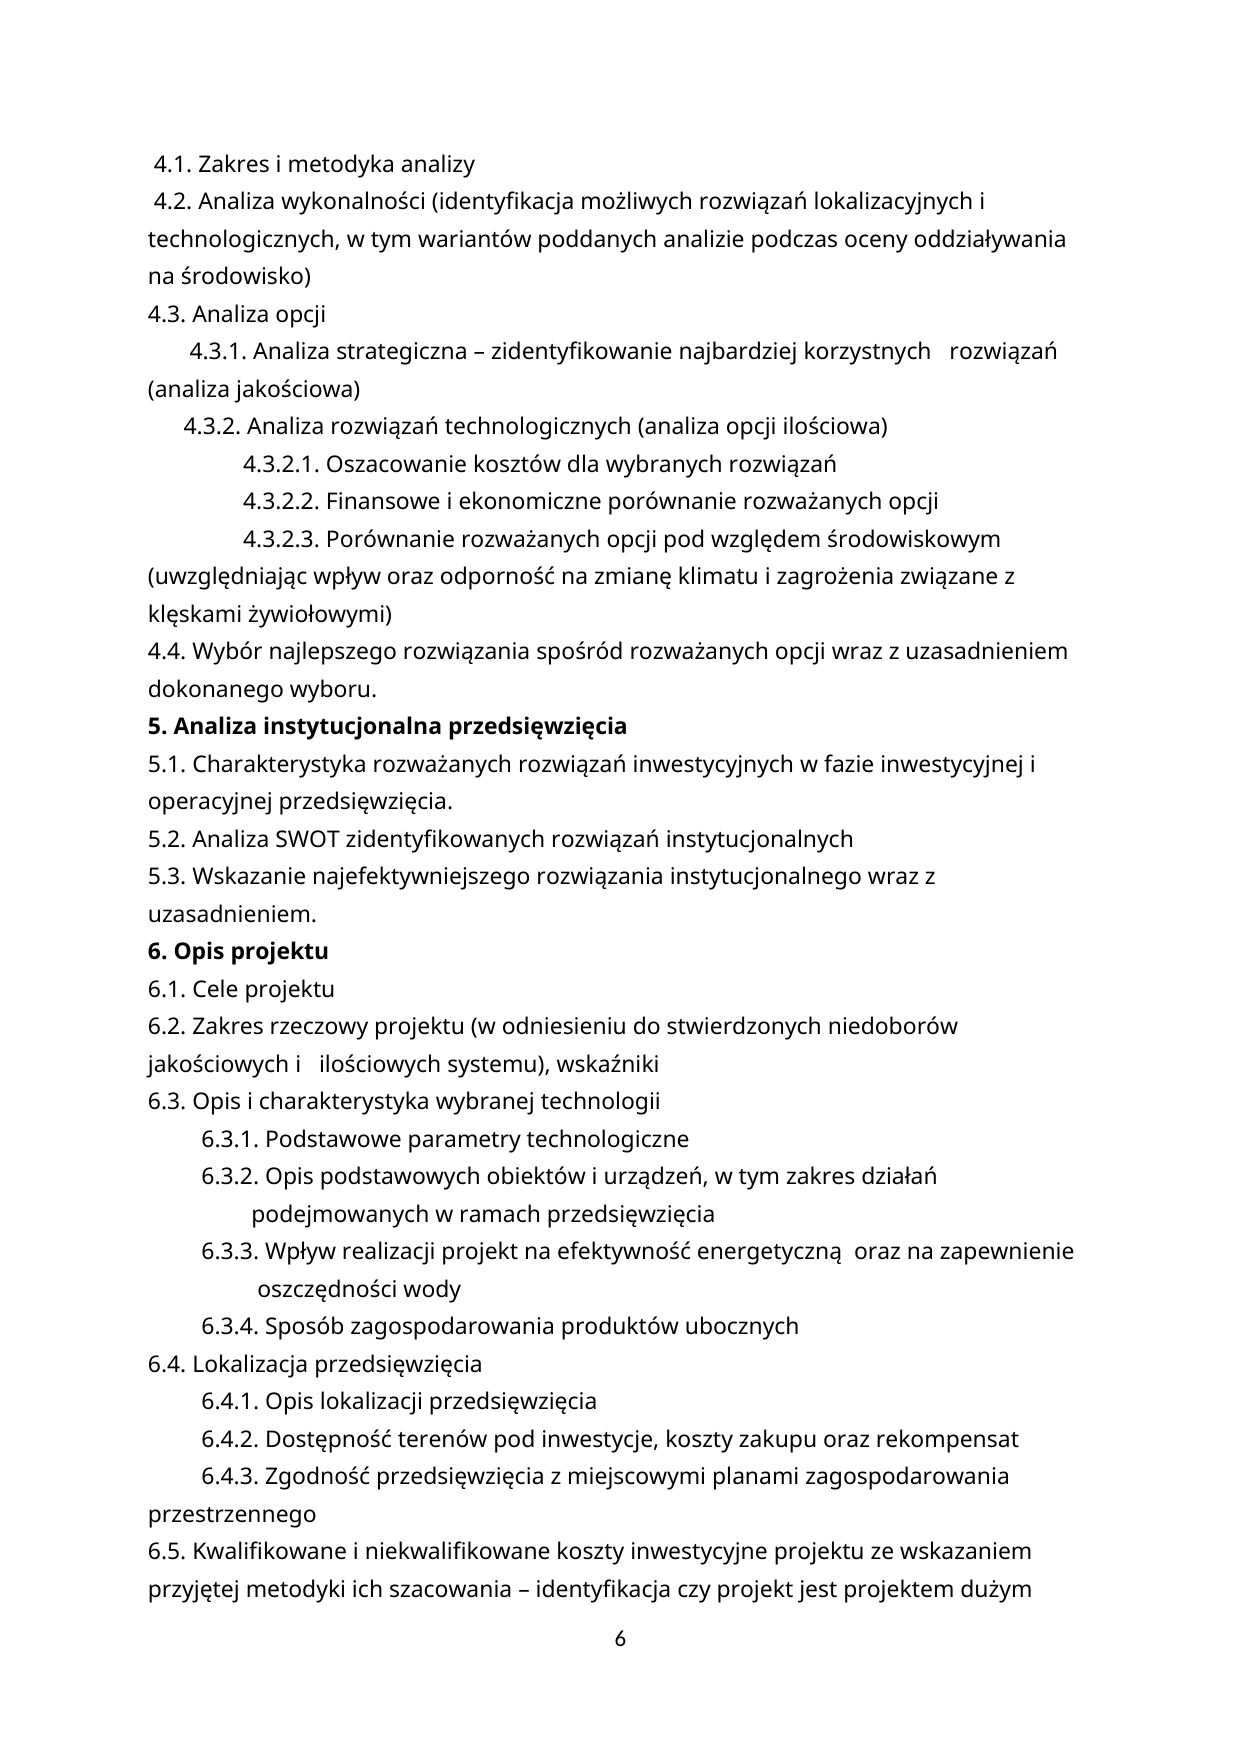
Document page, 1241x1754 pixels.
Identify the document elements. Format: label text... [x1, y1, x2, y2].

text oszczędności wody [221, 1273, 1093, 1304]
text podejmowanych w ramach przedsięwzięcia [221, 1198, 1093, 1229]
text 4.3.2.1. Oszacowanie kosztów dla wybranych rozwiązań [148, 448, 1093, 479]
text 6.1. Cele projektu [148, 973, 1093, 1004]
text 4.3.1. Analiza strategiczna – zidentyfikowanie najbardziej korzystnych rozwiązań (analiza jakościowa) [148, 335, 1093, 404]
text 6.4.2. Dostępność terenów pod inwestycje, koszty zakupu oraz rekompensat [148, 1423, 1093, 1454]
text 6.2. Zakres rzeczowy projektu (w odniesieniu do stwierdzonych niedoborów jakościowych i ilościowych systemu), wskaźniki [148, 1010, 1093, 1079]
text 4.3.2.2. Finansowe i ekonomiczne porównanie rozważanych opcji [148, 485, 1093, 516]
text 4.3. Analiza opcji [148, 298, 1093, 329]
text 6.4. Lokalizacja przedsięwzięcia [148, 1348, 1093, 1379]
text 5. Analiza instytucjonalna przedsięwzięcia [148, 710, 1093, 741]
text 4.3.2.3. Porównanie rozważanych opcji pod względem środowiskowym (uwzględniając wpływ oraz odporność na zmianę klimatu i zagrożenia związane z klęskami żywiołowymi) [148, 523, 1093, 629]
text 6.4.3. Zgodność przedsięwzięcia z miejscowymi planami zagospodarowania przestrzennego [148, 1460, 1093, 1529]
text 6.4.1. Opis lokalizacji przedsięwzięcia [148, 1385, 1093, 1416]
text 6.3.2. Opis podstawowych obiektów i urządzeń, w tym zakres działań [148, 1160, 1093, 1191]
text 4.3.2. Analiza rozwiązań technologicznych (analiza opcji ilościowa) [148, 410, 1093, 441]
text 5.3. Wskazanie najefektywniejszego rozwiązania instytucjonalnego wraz z uzasadnieniem. [148, 860, 1093, 929]
text 6.3. Opis i charakterystyka wybranej technologii [148, 1085, 1093, 1116]
text 6.5. Kwalifikowane i niekwalifikowane koszty inwestycyjne projektu ze wskazaniem przyjętej metodyki ich szacowania – identyfikacja czy projekt jest projektem dużym [148, 1535, 1093, 1604]
text 6.3.3. Wpływ realizacji projekt na efektywność energetyczną oraz na zapewnienie [148, 1235, 1093, 1266]
text 4.1. Zakres i metodyka analizy [148, 148, 1093, 179]
text 6.3.4. Sposób zagospodarowania produktów ubocznych [148, 1310, 1093, 1341]
text 4.2. Analiza wykonalności (identyfikacja możliwych rozwiązań lokalizacyjnych i technologicznych, w tym wariantów poddanych analizie podczas oceny oddziaływania na środowisko) [148, 185, 1093, 291]
text 5.2. Analiza SWOT zidentyfikowanych rozwiązań instytucjonalnych [148, 823, 1093, 854]
text 6. Opis projektu [148, 935, 1093, 966]
text 5.1. Charakterystyka rozważanych rozwiązań inwestycyjnych w fazie inwestycyjnej i operacyjnej przedsięwzięcia. [148, 748, 1093, 816]
text 6.3.1. Podstawowe parametry technologiczne [148, 1123, 1093, 1154]
text 4.4. Wybór najlepszego rozwiązania spośród rozważanych opcji wraz z uzasadnieniem dokonanego wyboru. [148, 635, 1093, 704]
